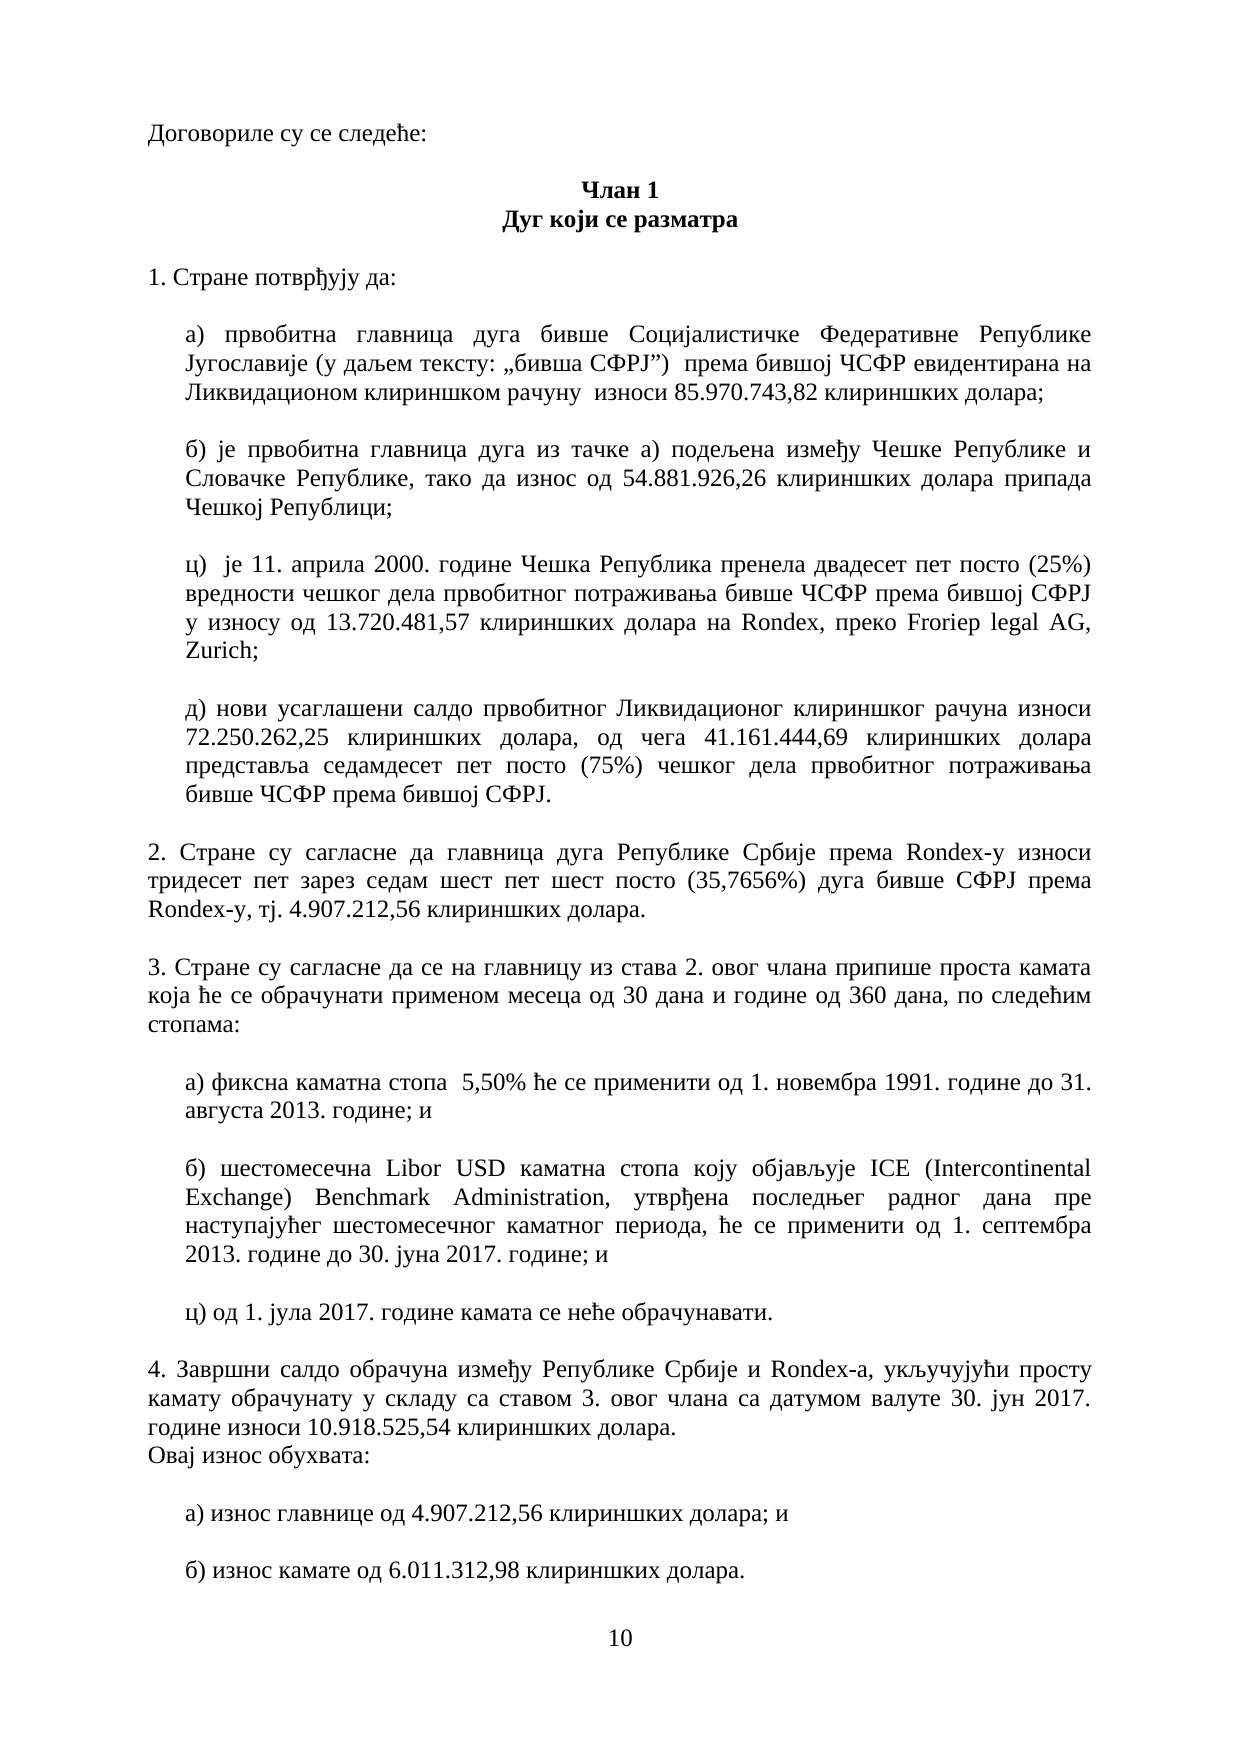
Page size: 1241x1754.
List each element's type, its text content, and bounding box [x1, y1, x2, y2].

text a) првобитна главница дуга бивше Социјалистичке Федеративне Републике Југославије (у даљем тексту: „бивша СФРЈ”) према бившој ЧСФР евидентирана на Ликвидационом клириншком рачуну износи 85.970.743,82 клириншких долара; [185, 319, 1093, 406]
text 4. Завршни салдо обрачуна између Републике Србије и Rondex-а, укључујући просту камату обрачунату у складу са ставом 3. овог члана са датумом валуте 30. јун 2017. године износи 10.918.525,54 клириншких долара. [148, 1354, 1093, 1441]
text 2. Стране су сагласне да главница дуга Републике Србије према Rondex-у износи тридесет пет зарез седам шест пет шест посто (35,7656%) дуга бивше СФРЈ према Rondex-у, тј. 4.907.212,56 клириншких долара. [148, 837, 1093, 923]
text б) шестомесечна Libor USD каматна стопа коју објављује ICE (Intercontinental Exchange) Benchmark Administration, утврђена последњег радног дана пре наступајућег шестомесечног каматног периода, ће се применити од 1. септембра 2013. године до 30. јуна 2017. године; и [185, 1153, 1093, 1268]
text a) износ главнице од 4.907.212,56 клириншких долара; и [185, 1498, 1093, 1527]
text Овај износ обухвата: [148, 1441, 1093, 1469]
text 3. Стране су сагласне да се на главницу из става 2. овог члана припише проста камата која ће се обрачунати применом месеца од 30 дана и године од 360 дана, по следећим стопама: [148, 952, 1093, 1038]
text ц) од 1. јула 2017. године камата се неће обрачунавати. [185, 1297, 1093, 1326]
text Члан 1 [148, 176, 1093, 204]
text a) фиксна каматна стопа 5,50% ће се применити од 1. новембра 1991. године до 31. августа 2013. године; и [185, 1067, 1093, 1124]
text ц) је 11. априла 2000. године Чешка Република пренела двадесет пет посто (25%) вредности чешког дела првобитног потраживања бивше ЧСФР према бившој СФРЈ у износу од 13.720.481,57 клириншких долара на Rondex, преко Froriep legal AG, Zurich; [185, 549, 1093, 664]
text 1. Стране потврђују да: [148, 262, 1093, 291]
text Договориле су се следеће: [148, 118, 1093, 147]
text Дуг који се разматра [148, 204, 1093, 233]
text б) износ камате од 6.011.312,98 клириншких долара. [185, 1556, 1093, 1584]
text б) је првобитна главница дуга из тачке а) подељена између Чешке Републике и Словачке Републике, тако да износ од 54.881.926,26 клириншких долара припада Чешкој Републици; [185, 434, 1093, 521]
text д) нови усаглашени салдо првобитног Ликвидационог клириншког рачуна износи 72.250.262,25 клириншких долара, од чега 41.161.444,69 клириншких долара представља седамдесет пет посто (75%) чешког дела првобитног потраживања бивше ЧСФР према бившој СФРЈ. [185, 693, 1093, 808]
